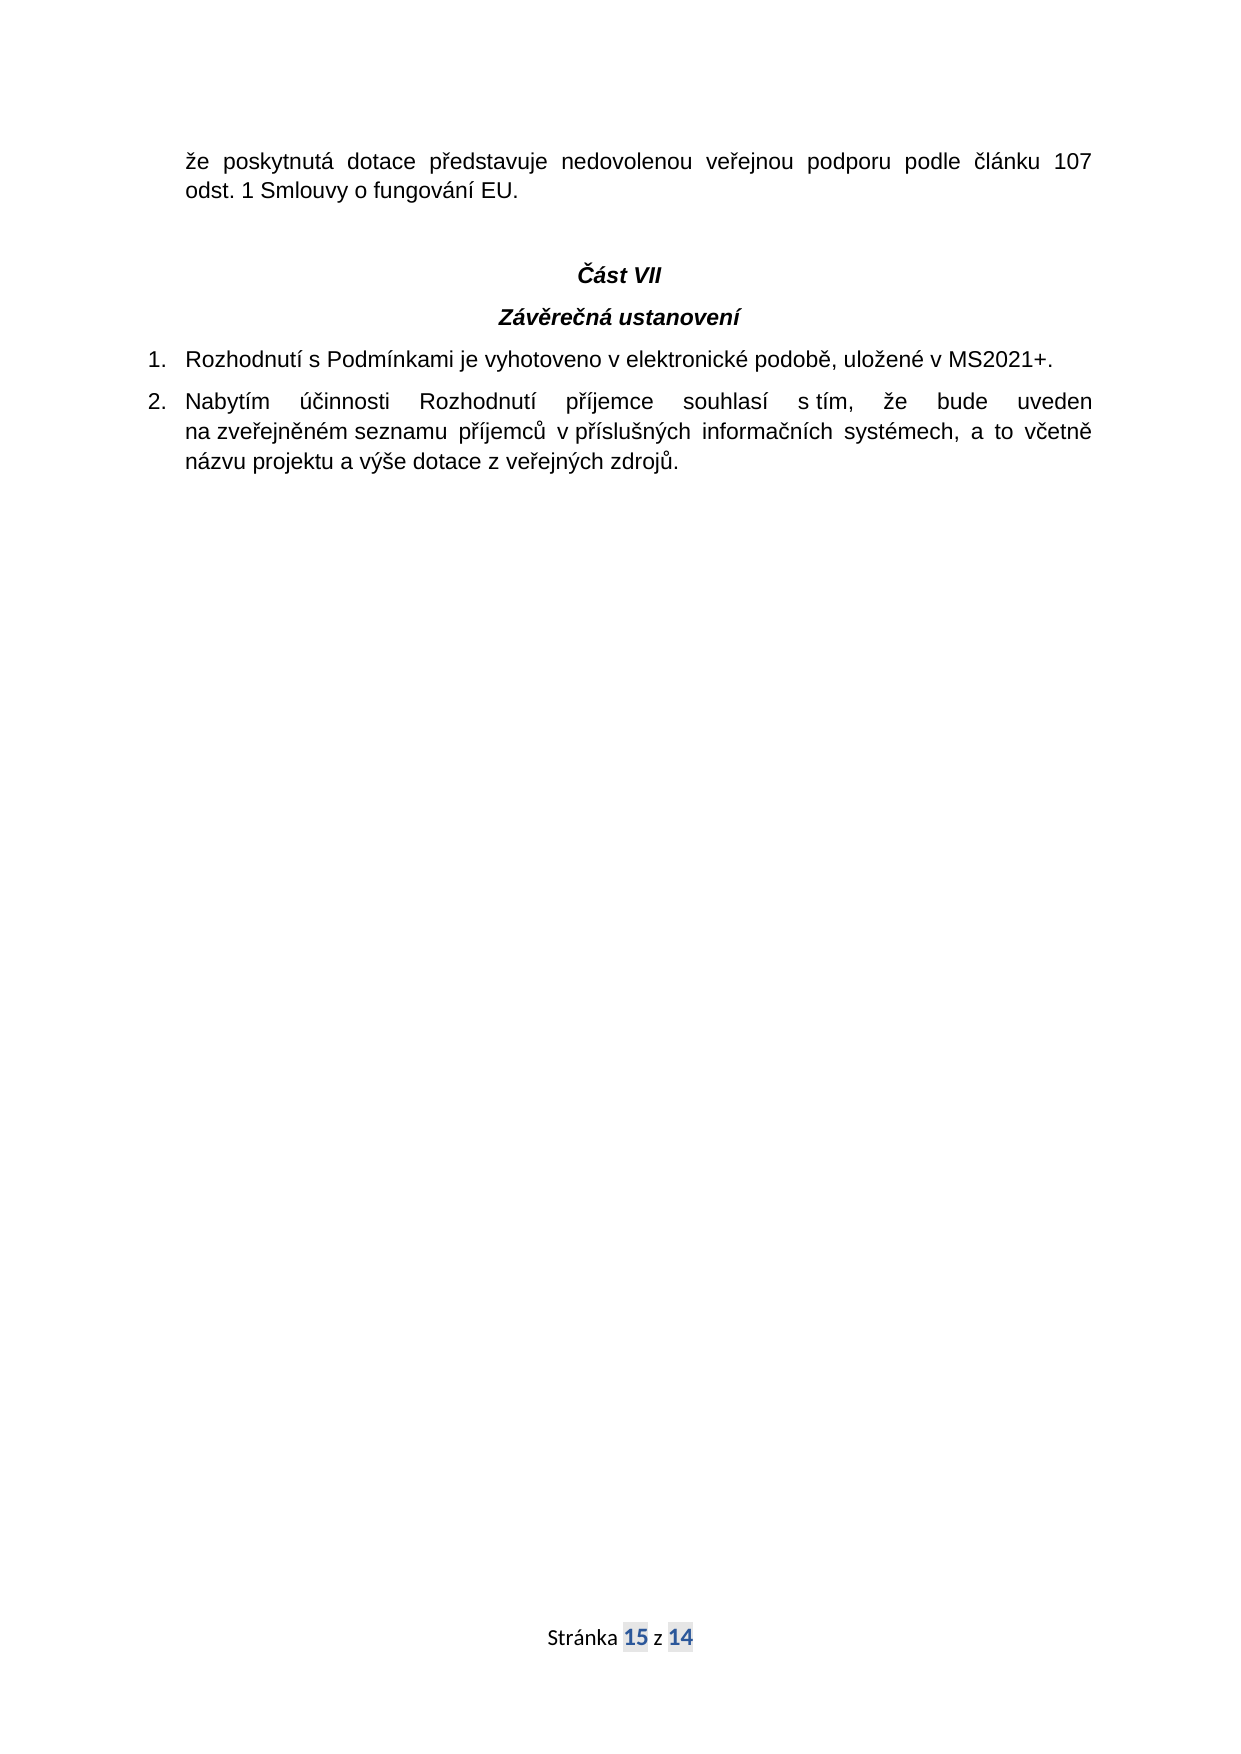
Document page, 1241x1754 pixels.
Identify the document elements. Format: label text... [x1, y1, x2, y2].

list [148, 148, 1093, 204]
text Část VII [148, 262, 1093, 288]
text Závěrečná ustanovení [148, 304, 1093, 330]
list Rozhodnutí s Podmínkami je vyhotoveno v elektronické podobě, uložené v MS2021+. [148, 346, 1093, 372]
list Nabytím účinnosti Rozhodnutí příjemce souhlasí s tím, že bude uveden na zveřejněném seznamu příjemců v příslušných informačních systémech, a to včetně názvu projektu a výše dotace z veřejných zdrojů. [148, 388, 1093, 474]
